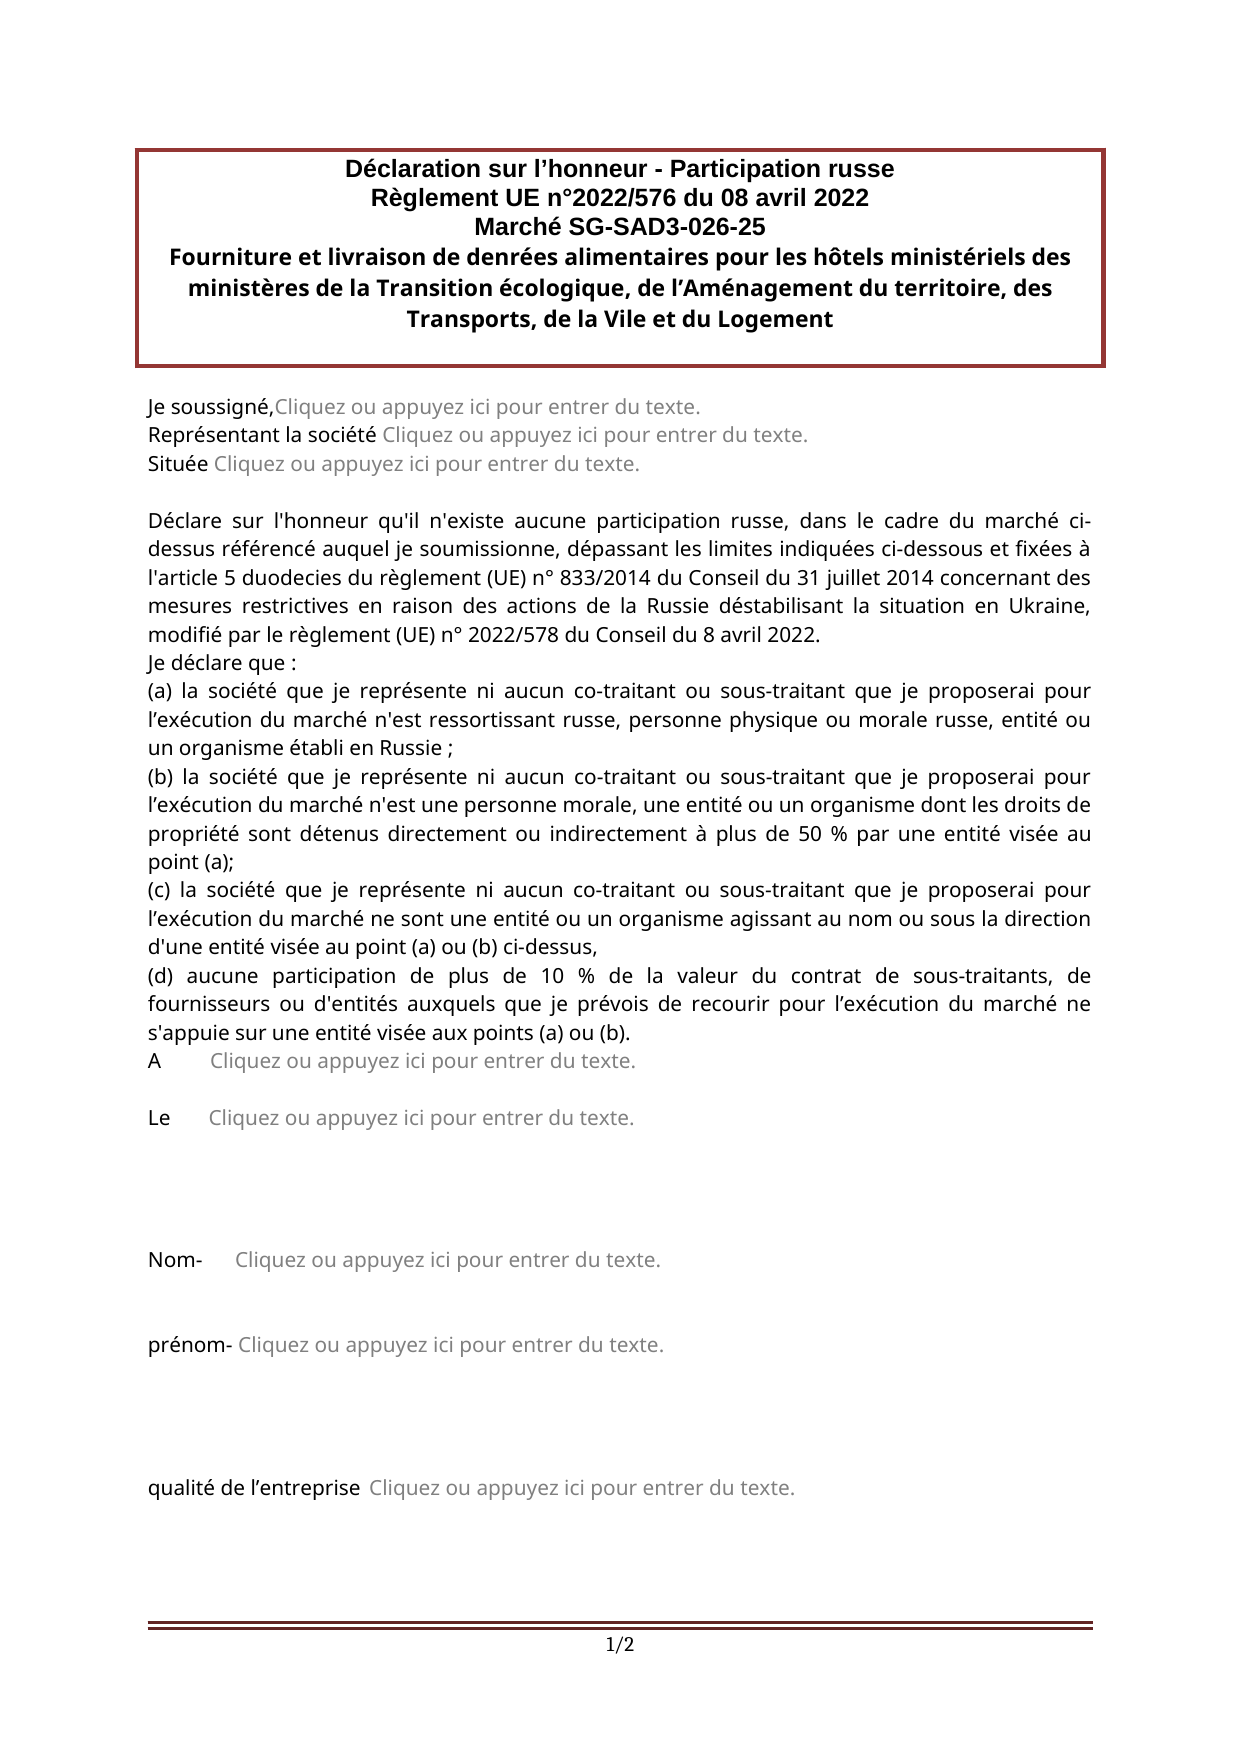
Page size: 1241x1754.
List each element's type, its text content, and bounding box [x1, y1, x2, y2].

text (b) la société que je représente ni aucun co-traitant ou sous-traitant que je proposerai pour l’exécution du marché n'est une personne morale, une entité ou un organisme dont les droits de propriété sont détenus directement ou indirectement à plus de 50 % par une entité visée au point (a); [148, 762, 1093, 876]
text Nom- [148, 1245, 1093, 1274]
text Située [148, 449, 1093, 477]
text (a) la société que je représente ni aucun co-traitant ou sous-traitant que je proposerai pour l’exécution du marché n'est ressortissant russe, personne physique ou morale russe, entité ou un organisme établi en Russie ; [148, 677, 1093, 762]
text (c) la société que je représente ni aucun co-traitant ou sous-traitant que je proposerai pour l’exécution du marché ne sont une entité ou un organisme agissant au nom ou sous la direction d'une entité visée au point (a) ou (b) ci-dessus, [148, 876, 1093, 961]
text qualité de l’entreprise [148, 1473, 1093, 1501]
text (d) aucune participation de plus de 10 % de la valeur du contrat de sous-traitants, de fournisseurs ou d'entités auxquels que je prévois de recourir pour l’exécution du marché ne s'appuie sur une entité visée aux points (a) ou (b). [148, 961, 1093, 1046]
text Je déclare que : [148, 648, 1093, 677]
text Fourniture et livraison de denrées alimentaires pour les hôtels ministériels des ministères de la Transition écologique, de l’Aménagement du territoire, des Transports, de la Vile et du Logement [139, 234, 1101, 364]
text A [148, 1046, 1093, 1075]
text Marché SG-SAD3-026-25 [148, 212, 1093, 234]
text prénom- [148, 1331, 1093, 1359]
text Déclaration sur l’honneur - Participation russe [139, 152, 1101, 183]
text Le [148, 1103, 1093, 1132]
text Représentant la société [148, 421, 1093, 449]
text Je soussigné, [148, 392, 1093, 421]
text Déclare sur l'honneur qu'il n'existe aucune participation russe, dans le cadre du marché ci-dessus référencé auquel je soumissionne, dépassant les limites indiquées ci-dessous et fixées à l'article 5 duodecies du règlement (UE) n° 833/2014 du Conseil du 31 juillet 2014 concernant des mesures restrictives en raison des actions de la Russie déstabilisant la situation en Ukraine, modifié par le règlement (UE) n° 2022/578 du Conseil du 8 avril 2022. [148, 506, 1093, 648]
text Règlement UE n°2022/576 du 08 avril 2022 [148, 183, 1093, 212]
